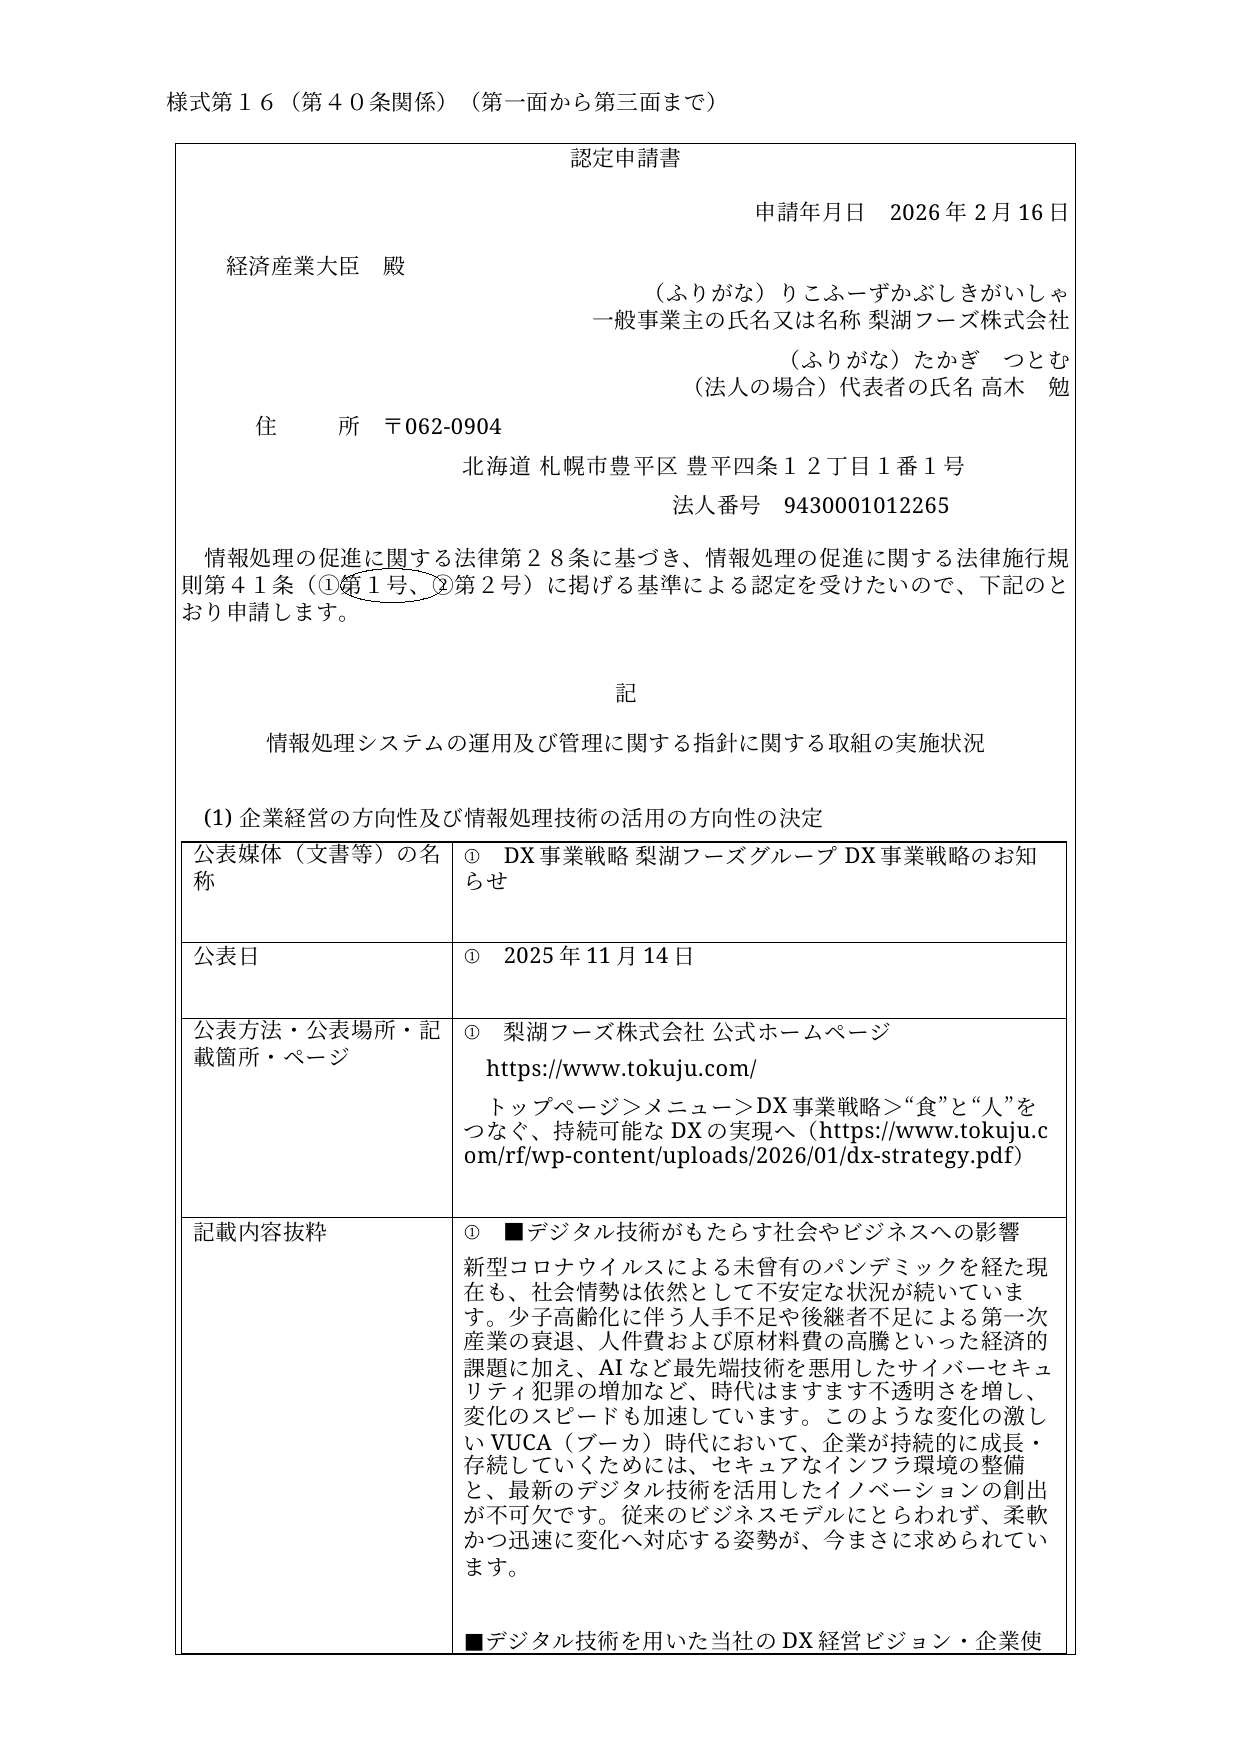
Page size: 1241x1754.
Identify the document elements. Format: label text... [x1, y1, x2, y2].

text 様式第１６（第４０条関係）（第一面から第三面まで） [167, 89, 1070, 116]
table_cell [176, 680, 1075, 1653]
table_header 認定申請書 申請年月日 2026年 2月16日 経済産業大臣 殿 （ふりがな）りこふーずかぶしきがいしゃ 一般事業主の氏名又は名称 梨湖フーズ株式会社 （ふりがな）たかぎ つとむ （法人の場合）代表者の氏名 高木 勉 住所 〒062-0904 北海道 札幌市豊平区 豊平四条１２丁目１番１号 法人番号 9430001012265 情報処理の促進に関する法律第２８条に基づき、情報処理の促進に関する法律施行規則第４１条（①第１号、②第２号）に掲げる基準による認定を受けたいので、下記のとおり申請します。 [176, 144, 1075, 680]
